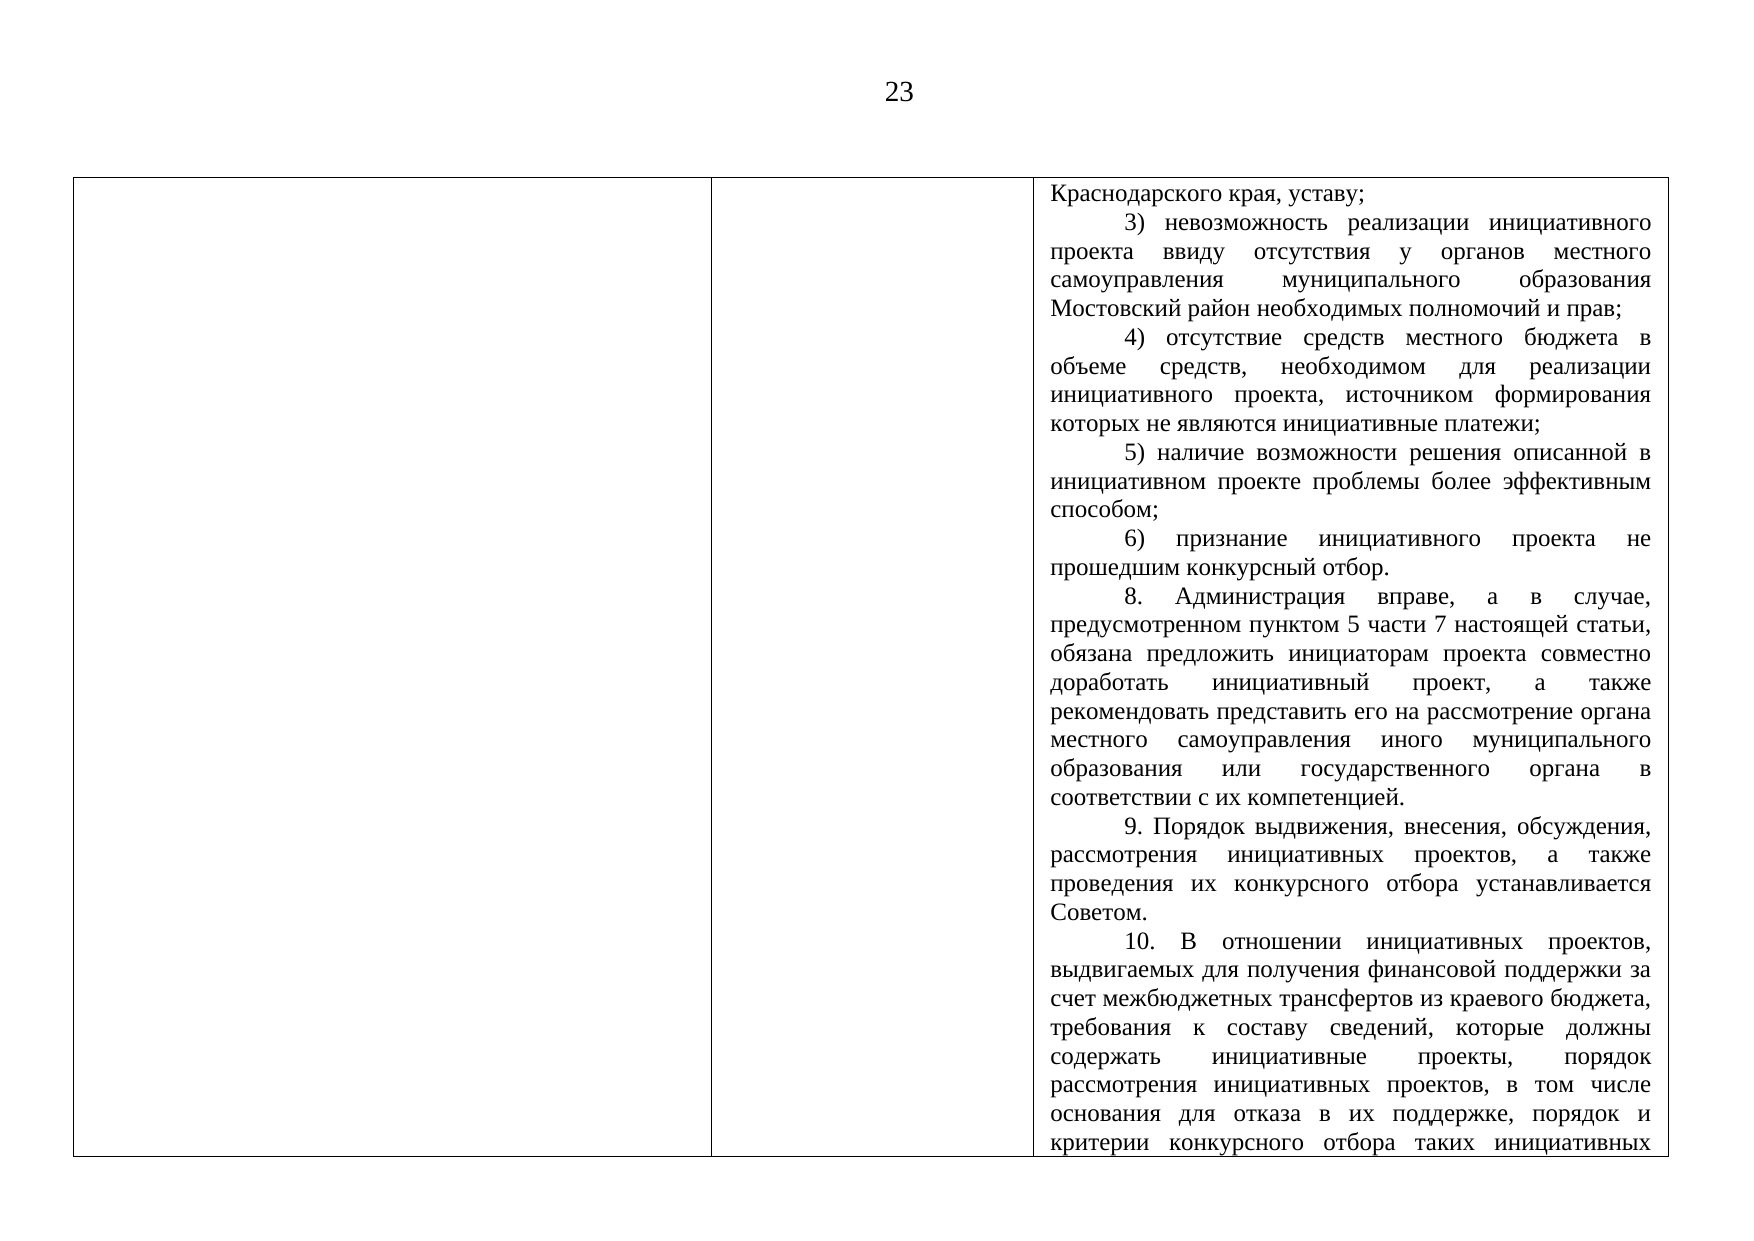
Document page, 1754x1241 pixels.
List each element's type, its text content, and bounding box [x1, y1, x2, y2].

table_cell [712, 178, 1033, 1156]
table_cell - [74, 178, 711, 1156]
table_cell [1034, 178, 1668, 1156]
